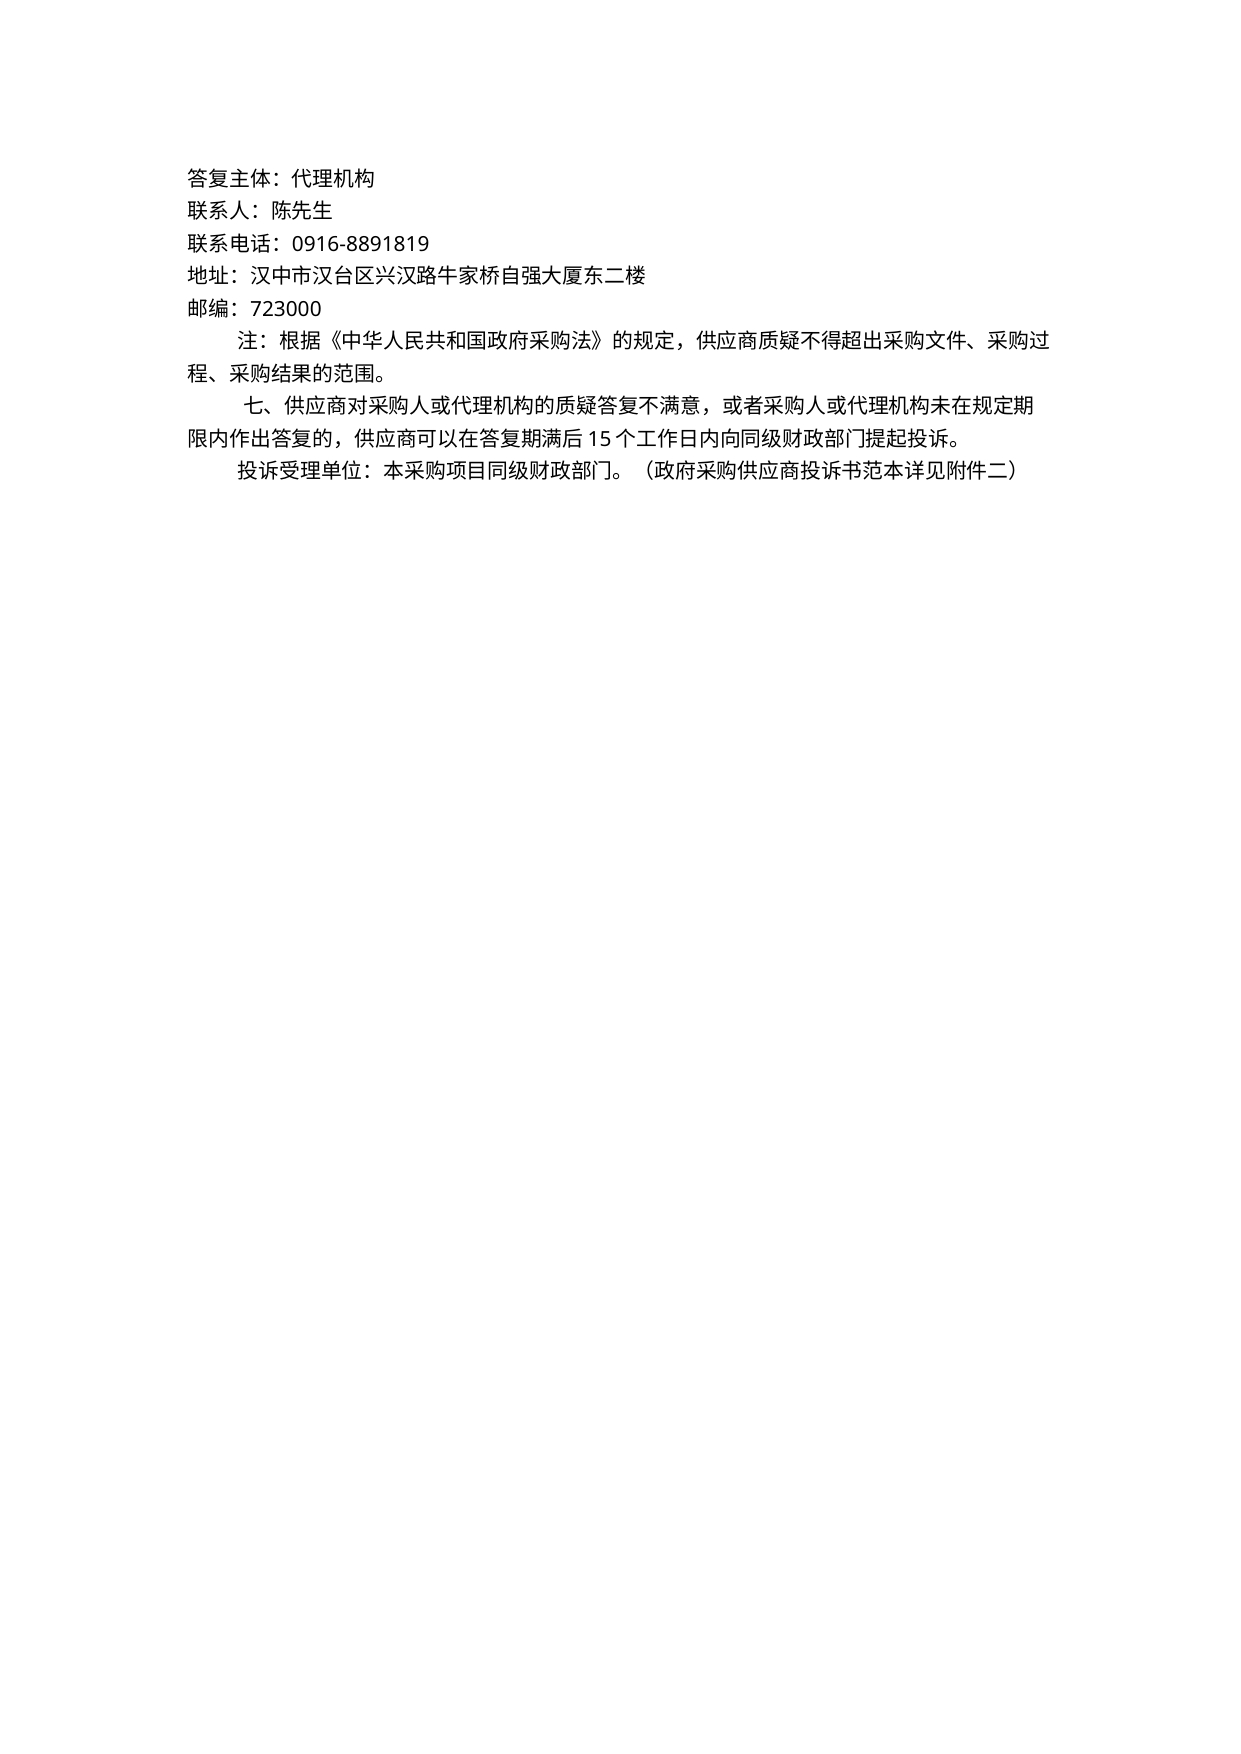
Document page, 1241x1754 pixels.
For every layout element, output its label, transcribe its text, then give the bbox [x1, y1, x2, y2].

text 七、供应商对采购人或代理机构的质疑答复不满意，或者采购人或代理机构未在规定期限内作出答复的，供应商可以在答复期满后15个工作日内向同级财政部门提起投诉。 [187, 389, 1053, 454]
text 注：根据《中华人民共和国政府采购法》的规定，供应商质疑不得超出采购文件、采购过程、采购结果的范围。 [187, 324, 1053, 389]
text 联系人：陈先生 [187, 194, 1053, 227]
text 地址：汉中市汉台区兴汉路牛家桥自强大厦东二楼 [187, 259, 1053, 292]
text 邮编：723000 [187, 292, 1053, 324]
text 投诉受理单位：本采购项目同级财政部门。（政府采购供应商投诉书范本详见附件二） [187, 454, 1053, 487]
text 答复主体：代理机构 [187, 162, 1053, 194]
text 联系电话：0916-8891819 [187, 227, 1053, 259]
